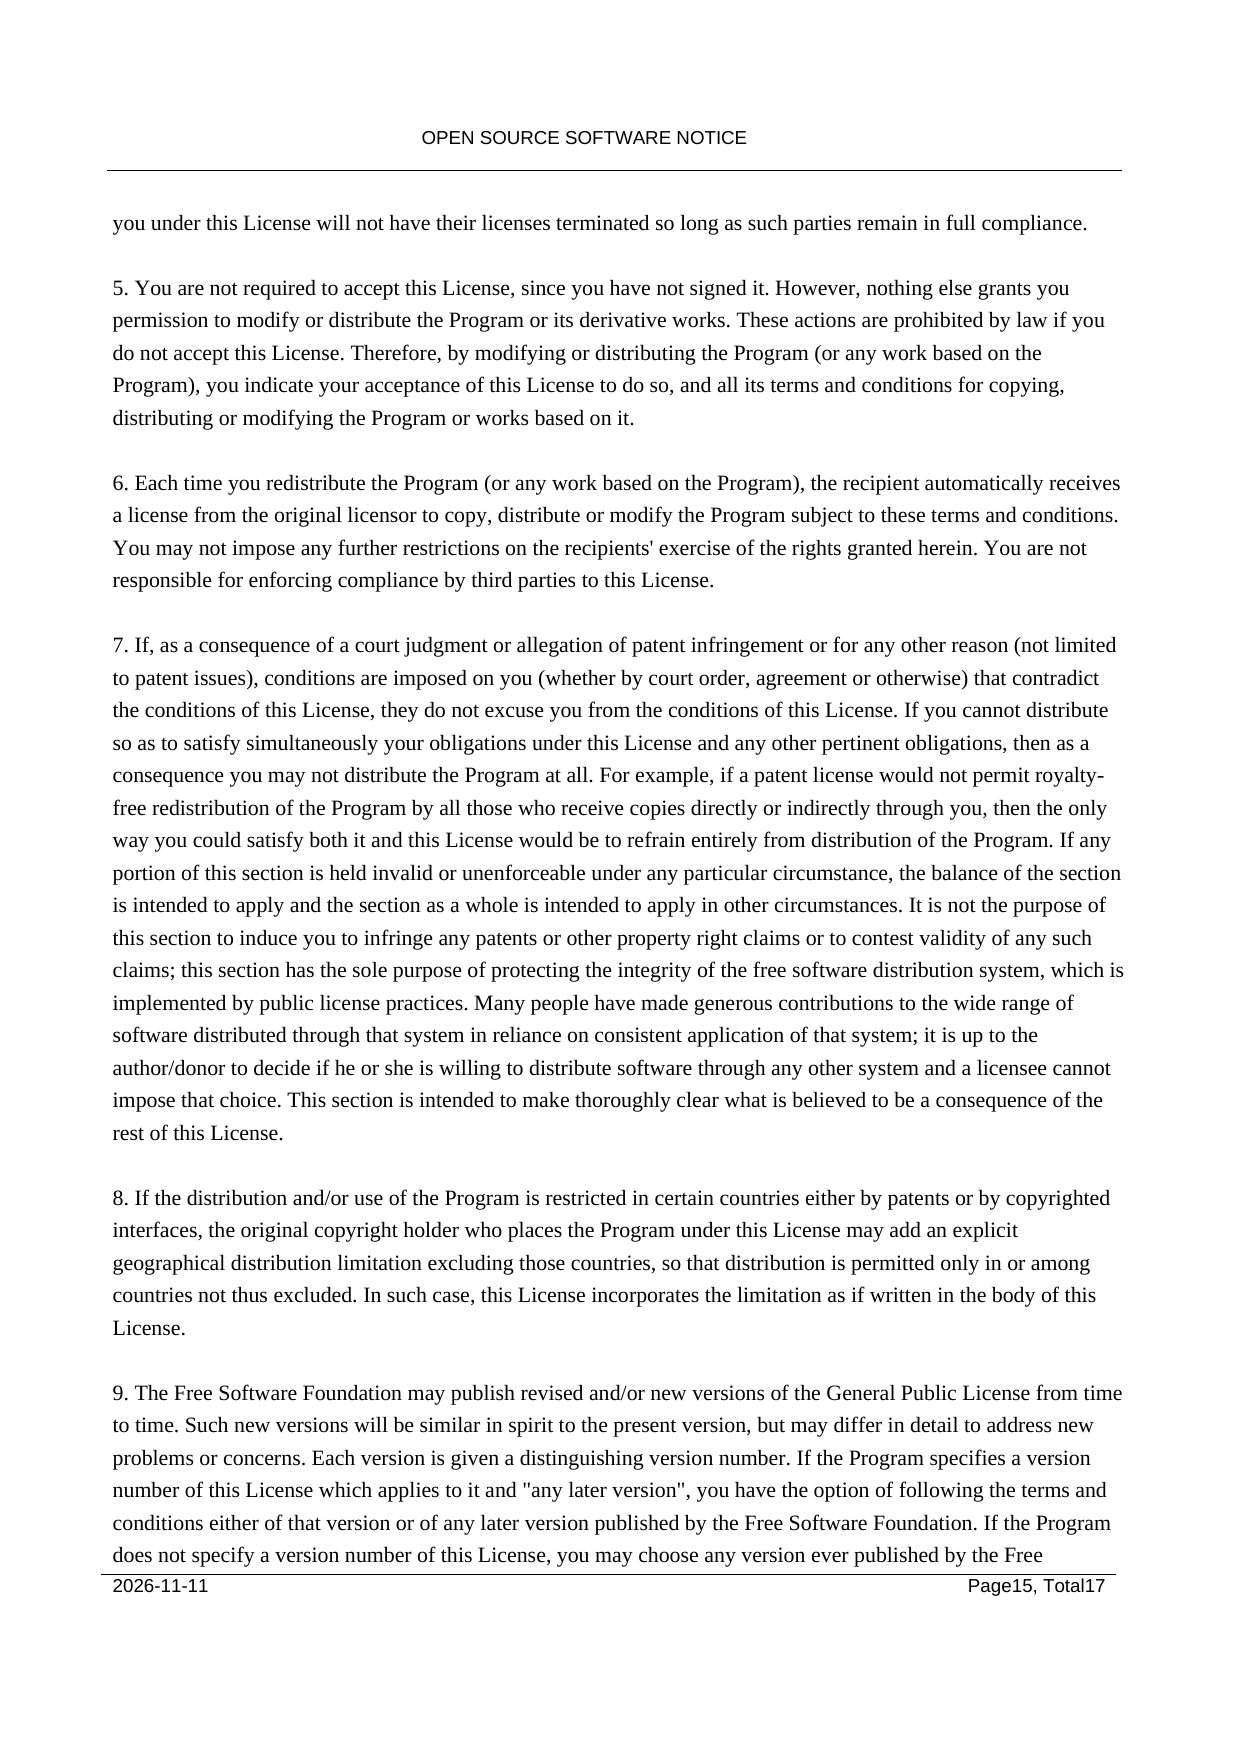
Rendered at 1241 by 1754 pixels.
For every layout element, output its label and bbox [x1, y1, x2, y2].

text [112, 206, 1128, 1571]
